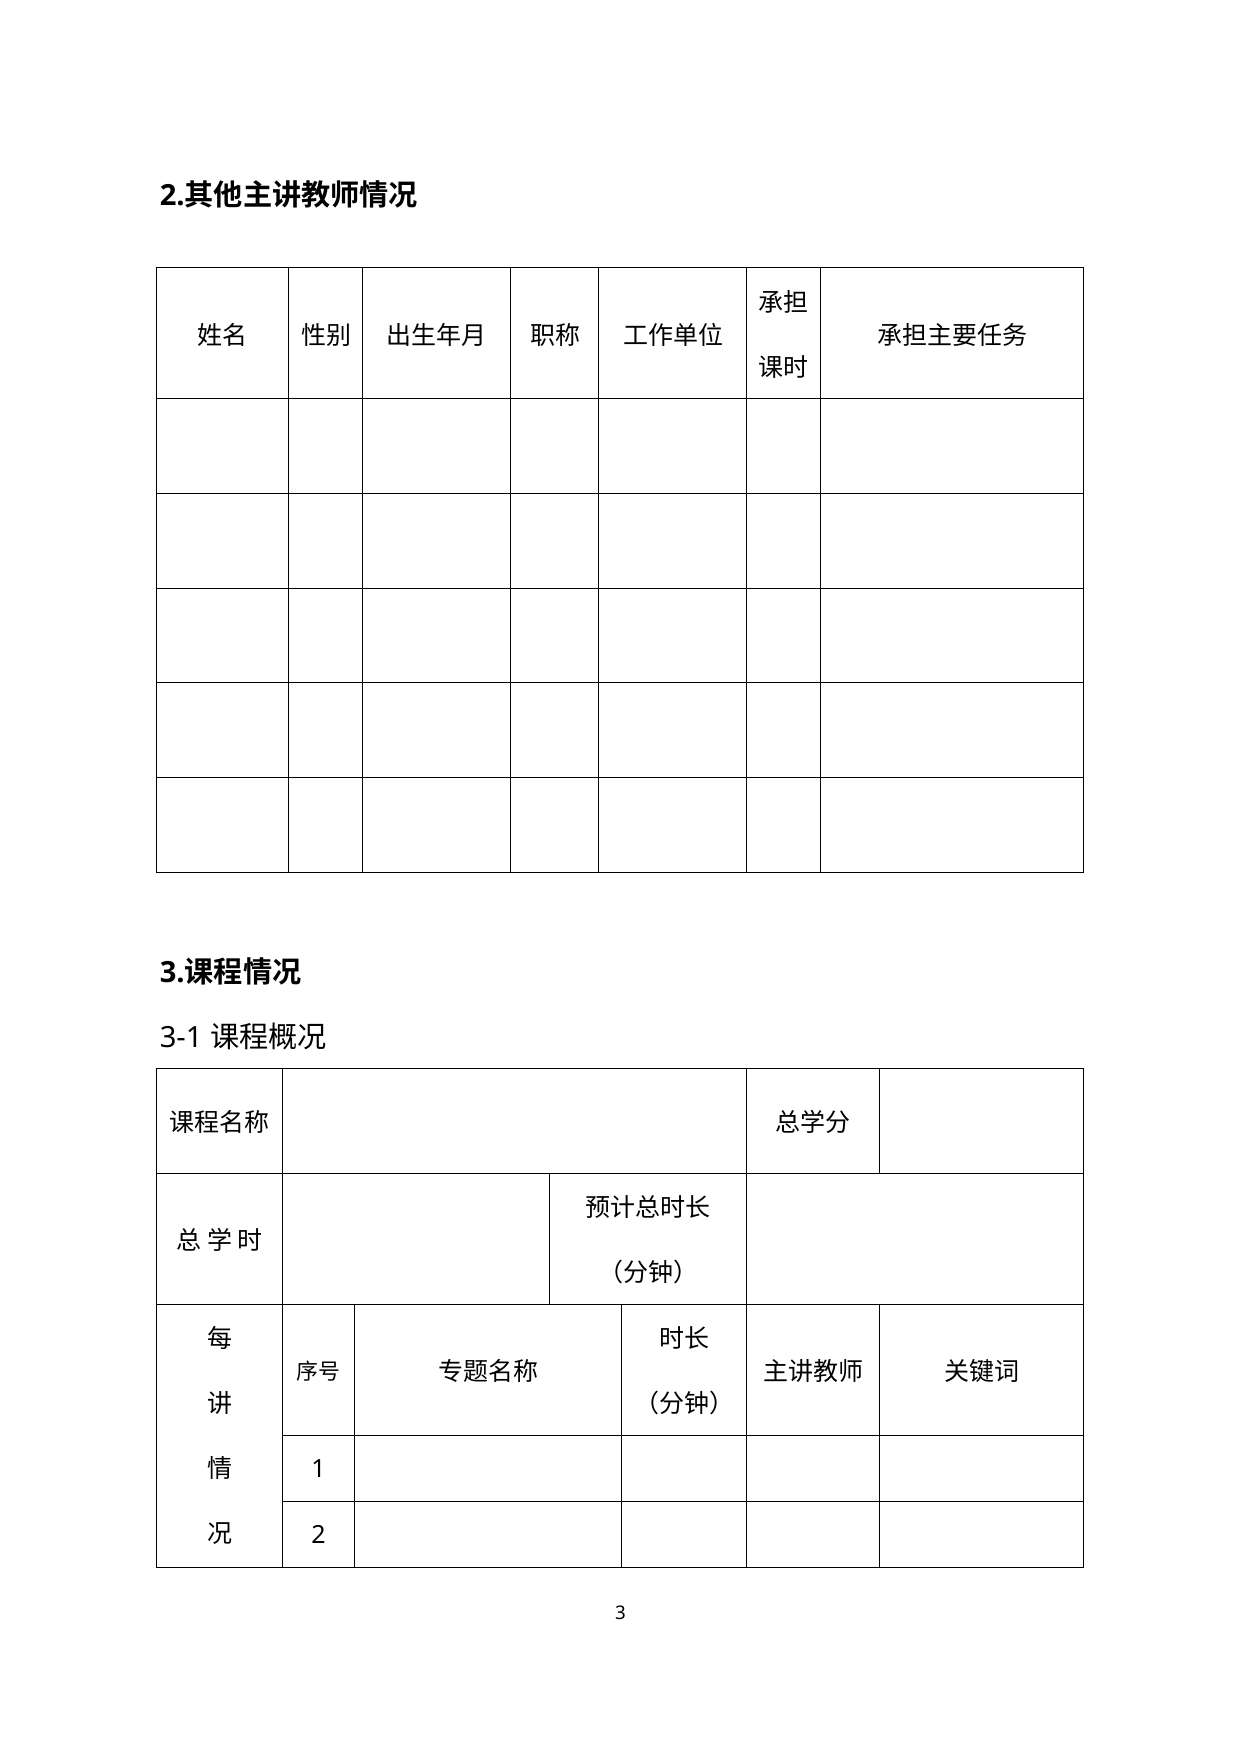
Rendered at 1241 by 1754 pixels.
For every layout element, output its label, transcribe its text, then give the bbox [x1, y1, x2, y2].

table_cell 时长 （分钟） [622, 1305, 746, 1434]
table_cell [821, 683, 1083, 777]
table_cell [599, 494, 746, 588]
table_cell [599, 683, 746, 777]
table_cell [289, 778, 362, 872]
table_cell [747, 1436, 879, 1501]
table_cell [363, 494, 510, 588]
table_cell [511, 399, 598, 493]
table_cell [880, 1436, 1083, 1501]
table_cell [283, 1174, 549, 1303]
table_cell [363, 399, 510, 493]
text 3-1 课程概况 [159, 1003, 1081, 1068]
table_cell [747, 589, 820, 682]
table_cell [289, 399, 362, 493]
table_cell [511, 494, 598, 588]
table_cell [363, 589, 510, 682]
table_header 性别 [289, 268, 362, 398]
table_cell [821, 778, 1083, 872]
table_header 姓名 [157, 268, 288, 398]
table_cell [511, 683, 598, 777]
table_cell [747, 683, 820, 777]
table_cell [747, 1502, 879, 1567]
table_header 职称 [511, 268, 598, 398]
table_cell 总 学 时 [157, 1174, 282, 1303]
table_header 出生年月 [363, 268, 510, 398]
table_cell [289, 589, 362, 682]
text 2.其他主讲教师情况 [159, 160, 1153, 225]
table_cell [821, 589, 1083, 682]
table_header [880, 1069, 1083, 1172]
table_cell [157, 778, 288, 872]
table_cell [599, 778, 746, 872]
table_header 工作单位 [599, 268, 746, 398]
table_cell [622, 1436, 746, 1501]
table_cell [363, 683, 510, 777]
table_cell [355, 1436, 621, 1501]
table_cell [157, 494, 288, 588]
table_header 总学分 [747, 1069, 879, 1172]
table_header 课程名称 [157, 1069, 282, 1172]
table_cell [157, 683, 288, 777]
table_cell [157, 399, 288, 493]
table_cell [821, 494, 1083, 588]
table_cell [599, 589, 746, 682]
table_cell [821, 399, 1083, 493]
table_cell [747, 778, 820, 872]
table_cell [622, 1502, 746, 1567]
table_cell 1 [283, 1436, 354, 1501]
text 3.课程情况 [159, 938, 1081, 1003]
table_header 承担主要任务 [821, 268, 1083, 398]
table_cell [747, 494, 820, 588]
table_cell [880, 1502, 1083, 1567]
table_cell 序号 [283, 1305, 354, 1434]
table_cell [511, 778, 598, 872]
table_cell [747, 399, 820, 493]
table_header [283, 1069, 746, 1172]
table_cell 预计总时长 （分钟） [550, 1174, 746, 1303]
table_cell 专题名称 [355, 1305, 621, 1434]
table_cell [157, 589, 288, 682]
table_cell [363, 778, 510, 872]
table_cell [747, 1174, 1083, 1303]
table_cell 主讲教师 [747, 1305, 879, 1434]
table_cell 每 讲 情 况 [157, 1305, 282, 1567]
table_cell [355, 1502, 621, 1567]
table_cell [289, 494, 362, 588]
table_cell [511, 589, 598, 682]
table_header 承担课时 [747, 268, 820, 398]
table_cell 2 [283, 1502, 354, 1567]
table_cell [289, 683, 362, 777]
table_cell 关键词 [880, 1305, 1083, 1434]
table_cell [599, 399, 746, 493]
